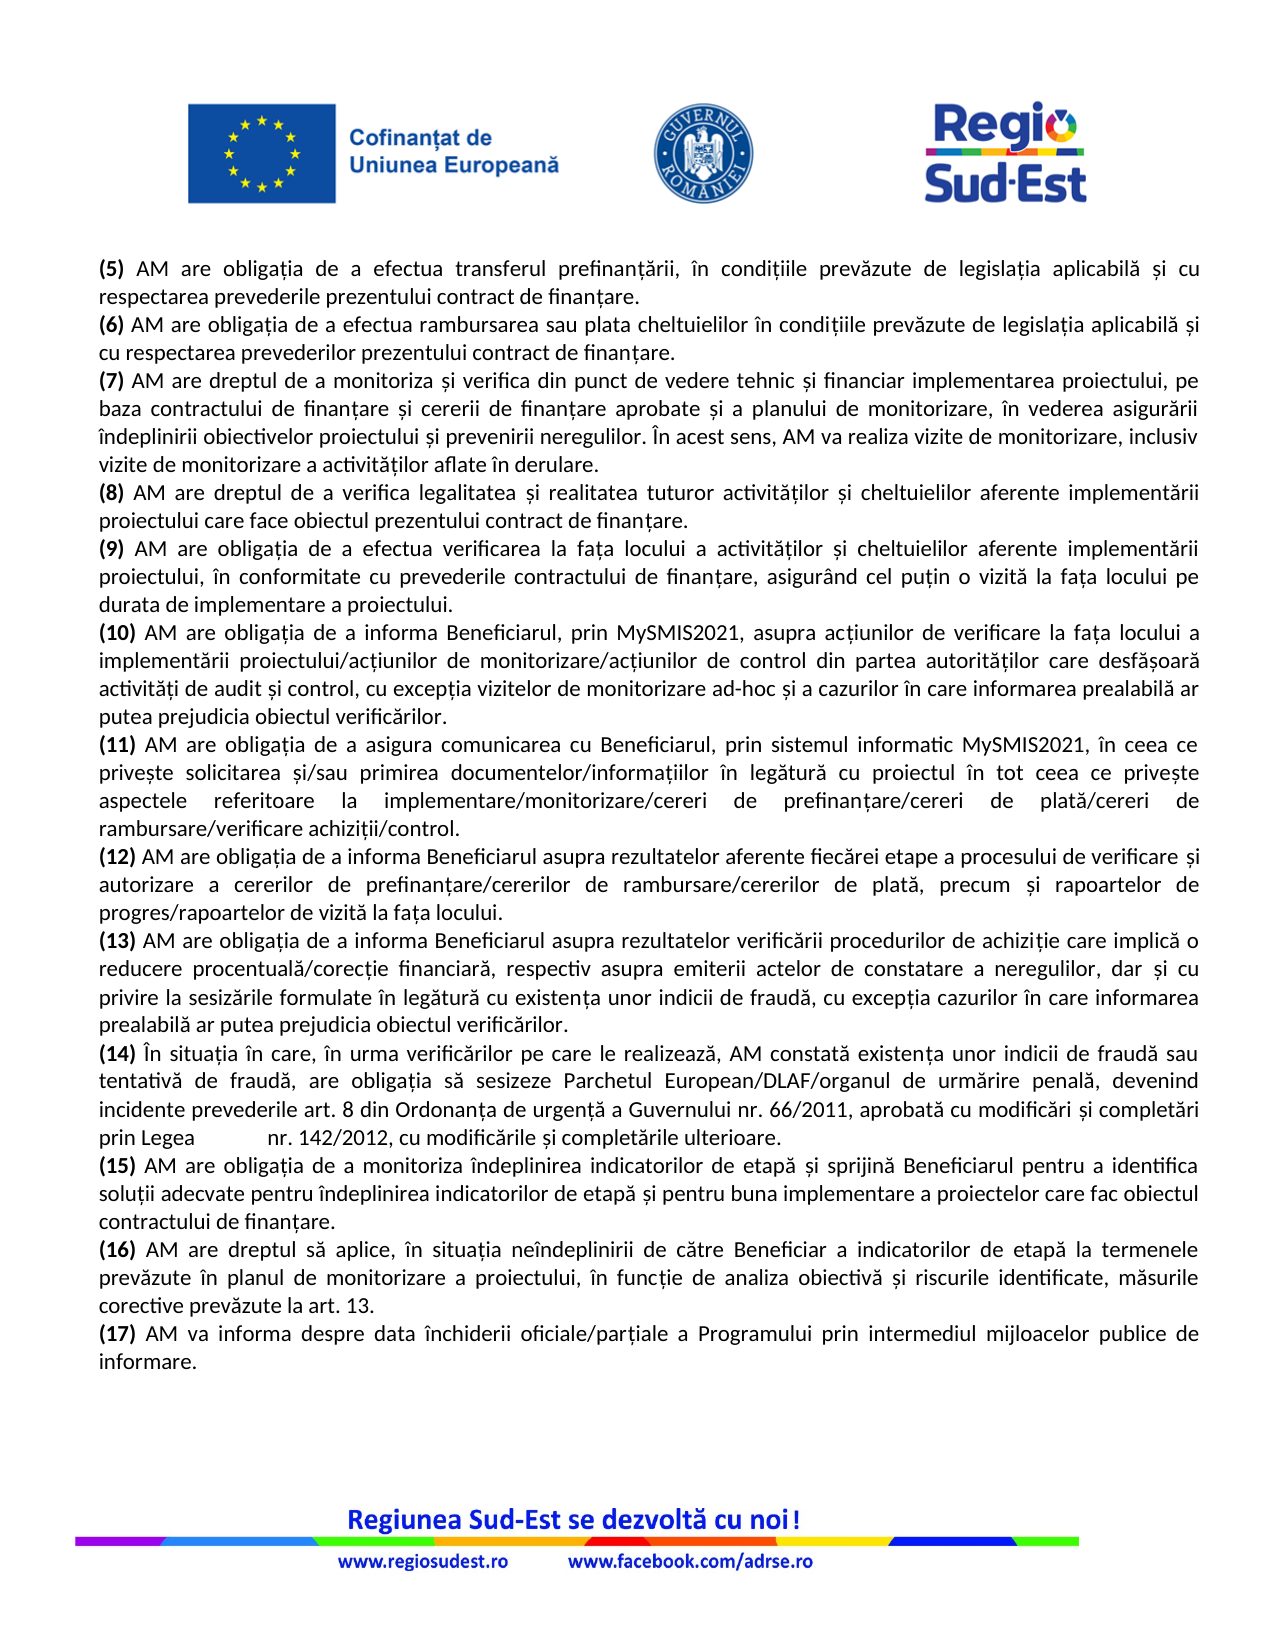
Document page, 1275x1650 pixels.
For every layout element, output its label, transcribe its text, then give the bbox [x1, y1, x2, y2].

text (16) AM are dreptul să aplice, în situaţia neîndeplinirii de către Beneficiar a indicatorilor de etapă la termenele prevăzute în planul de monitorizare a proiectului, în funcţie de analiza obiectivă şi riscurile identificate, măsurile corective prevăzute la art. 13. [98, 1235, 1200, 1319]
text (8) AM are dreptul de a verifica legalitatea şi realitatea tuturor activităţilor şi cheltuielilor aferente implementării proiectului care face obiectul prezentului contract de finanţare. [98, 478, 1200, 534]
text (12) AM are obligaţia de a informa Beneficiarul asupra rezultatelor aferente fiecărei etape a procesului de verificare şi autorizare a cererilor de prefinanţare/cererilor de rambursare/cererilor de plată, precum şi rapoartelor de progres/rapoartelor de vizită la faţa locului. [98, 842, 1200, 927]
text (7) AM are dreptul de a monitoriza şi verifica din punct de vedere tehnic şi financiar implementarea proiectului, pe baza contractului de finanţare şi cererii de finanţare aprobate şi a planului de monitorizare, în vederea asigurării îndeplinirii obiectivelor proiectului şi prevenirii neregulilor. În acest sens, AM va realiza vizite de monitorizare, inclusiv vizite de monitorizare a activităţilor aflate în derulare. [98, 366, 1200, 478]
text (11) AM are obligaţia de a asigura comunicarea cu Beneficiarul, prin sistemul informatic MySMIS2021, în ceea ce priveşte solicitarea şi/sau primirea documentelor/informaţiilor în legătură cu proiectul în tot ceea ce priveşte aspectele referitoare la implementare/monitorizare/cereri de prefinanţare/cereri de plată/cereri de rambursare/verificare achiziţii/control. [98, 730, 1200, 842]
text (15) AM are obligaţia de a monitoriza îndeplinirea indicatorilor de etapă şi sprijină Beneficiarul pentru a identifica soluţii adecvate pentru îndeplinirea indicatorilor de etapă şi pentru buna implementare a proiectelor care fac obiectul contractului de finanţare. [98, 1151, 1200, 1235]
text (6) AM are obligaţia de a efectua rambursarea sau plata cheltuielilor în condiţiile prevăzute de legislaţia aplicabilă şi cu respectarea prevederilor prezentului contract de finanţare. [98, 310, 1200, 366]
picture [155, 73, 1120, 226]
text (17) AM va informa despre data închiderii oficiale/parţiale a Programului prin intermediul mijloacelor publice de informare. [98, 1319, 1200, 1375]
picture [75, 1508, 1079, 1577]
text (10) AM are obligaţia de a informa Beneficiarul, prin MySMIS2021, asupra acţiunilor de verificare la faţa locului a implementării proiectului/acţiunilor de monitorizare/acţiunilor de control din partea autorităţilor care desfăşoară activităţi de audit şi control, cu excepţia vizitelor de monitorizare ad-hoc şi a cazurilor în care informarea prealabilă ar putea prejudicia obiectul verificărilor. [98, 618, 1200, 730]
text (9) AM are obligaţia de a efectua verificarea la faţa locului a activităţilor şi cheltuielilor aferente implementării proiectului, în conformitate cu prevederile contractului de finanţare, asigurând cel puţin o vizită la faţa locului pe durata de implementare a proiectului. [98, 534, 1200, 618]
text (13) AM are obligaţia de a informa Beneficiarul asupra rezultatelor verificării procedurilor de achiziţie care implică o reducere procentuală/corecţie financiară, respectiv asupra emiterii actelor de constatare a neregulilor, dar şi cu privire la sesizările formulate în legătură cu existenţa unor indicii de fraudă, cu excepţia cazurilor în care informarea prealabilă ar putea prejudicia obiectul verificărilor. [98, 927, 1200, 1039]
text (14) În situaţia în care, în urma verificărilor pe care le realizează, AM constată existenţa unor indicii de fraudă sau tentativă de fraudă, are obligaţia să sesizeze Parchetul European/DLAF/organul de urmărire penală, devenind incidente prevederile art. 8 din Ordonanţa de urgenţă a Guvernului nr. 66/2011, aprobată cu modificări şi completări prin Legea nr. 142/2012, cu modificările şi completările ulterioare. [98, 1039, 1200, 1151]
text (5) AM are obligaţia de a efectua transferul prefinanţării, în condiţiile prevăzute de legislaţia aplicabilă şi cu respectarea prevederile prezentului contract de finanţare. [98, 254, 1200, 310]
